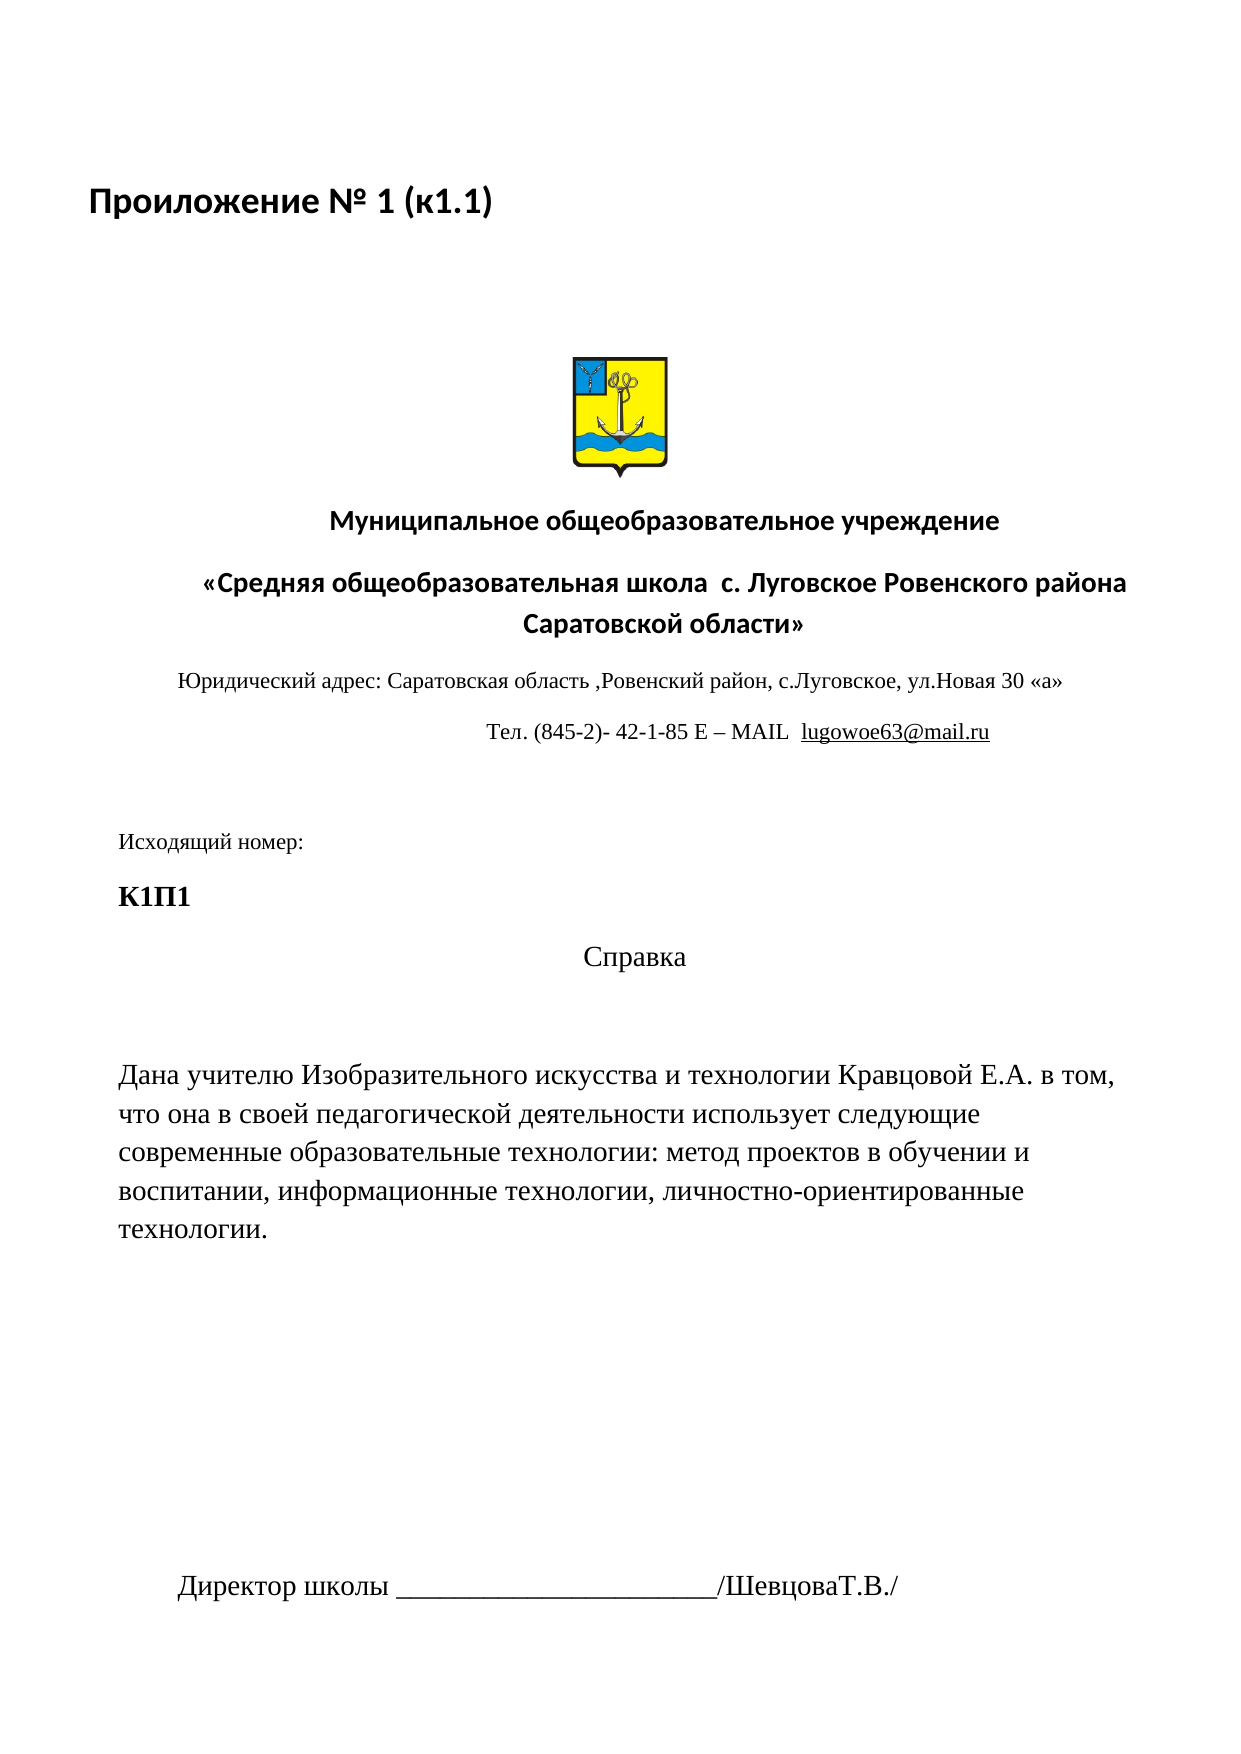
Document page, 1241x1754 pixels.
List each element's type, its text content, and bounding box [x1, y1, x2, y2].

text Дана учителю Изобразительного искусства и технологии Кравцовой Е.А. в том, что она в своей педагогической деятельности использует следующие современные образовательные технологии: метод проектов в обучении и воспитании, информационные технологии, личностно-ориентированные технологии. [118, 1057, 1152, 1245]
text Муниципальное общеобразовательное учреждение [177, 502, 1152, 538]
text Тел. (845-2)- 42-1-85 E – MAIL lugowoe63@mail.ru [177, 718, 1152, 744]
text Директор школы ______________________/ШевцоваТ.В./ [177, 1568, 1152, 1601]
text К1П1 [118, 879, 1152, 913]
picture [572, 357, 668, 478]
text Исходящий номер: [118, 828, 1152, 855]
text Проиложение № 1 (к1.1) [88, 177, 1152, 223]
text «Средняя общеобразовательная школа с. Луговское Ровенского района Саратовской области» [177, 564, 1152, 641]
text Юридический адрес: Саратовская область ,Ровенский район, с.Луговское, ул.Новая 30 «а» [177, 667, 1152, 693]
text Справка [118, 939, 1152, 972]
